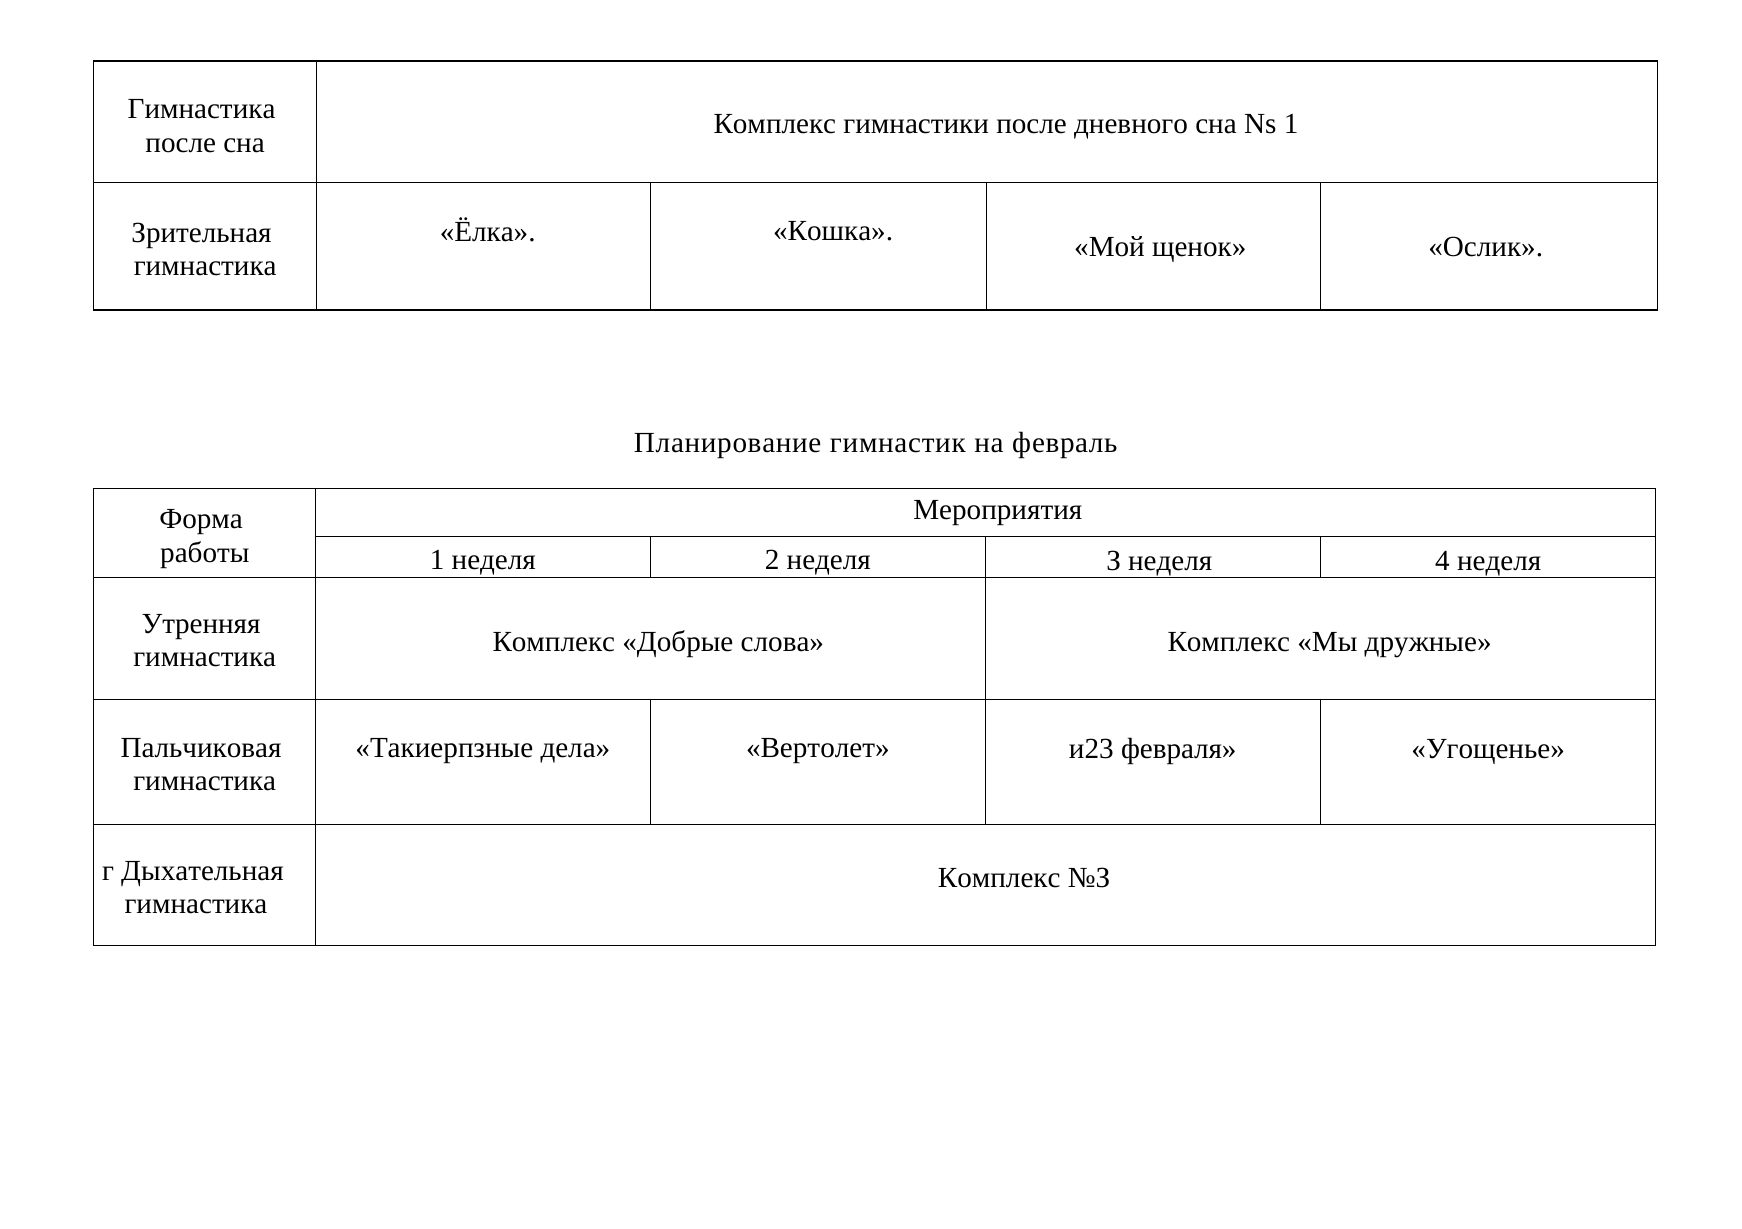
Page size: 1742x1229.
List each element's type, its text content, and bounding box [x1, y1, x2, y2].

table_cell 4 неделя [1321, 537, 1655, 577]
table_cell «Угощенье» [1321, 700, 1655, 824]
table_cell «Мой щенок» [987, 183, 1320, 309]
table_cell Зрительная гимнастика [94, 183, 316, 309]
table_cell 1 неделя [316, 537, 650, 577]
table_header Мероприятия [316, 489, 1655, 536]
table_cell и23 февраля» [986, 700, 1320, 824]
text Планирование гимнастик на февраль [94, 411, 1658, 463]
table_cell «Кошка». [651, 183, 986, 309]
table_header Форма работы [94, 489, 315, 577]
table_cell «Ёлка». [317, 183, 650, 309]
table_cell Пальчиковая гимнастика [94, 700, 315, 824]
table_cell 2 неделя [651, 537, 985, 577]
table_cell Комплекс №З [316, 825, 1655, 945]
table_cell Комплекс «Добрые слова» [316, 578, 985, 698]
table_cell «Такиерпзные дела» [316, 700, 650, 824]
table_cell «Вертолет» [651, 700, 985, 824]
table_cell г Дыхательная гимнастика [94, 825, 315, 945]
table_cell Гимнастика после сна [94, 62, 316, 182]
table_cell Комплекс гимнастики после дневного сна Ns 1 [317, 62, 1657, 182]
table_cell Утренняя гимнастика [94, 578, 315, 698]
table_cell З неделя [986, 537, 1320, 577]
table_cell «Ослик». [1321, 183, 1657, 309]
table_cell Комплекс «Мы дружные» [986, 578, 1655, 698]
